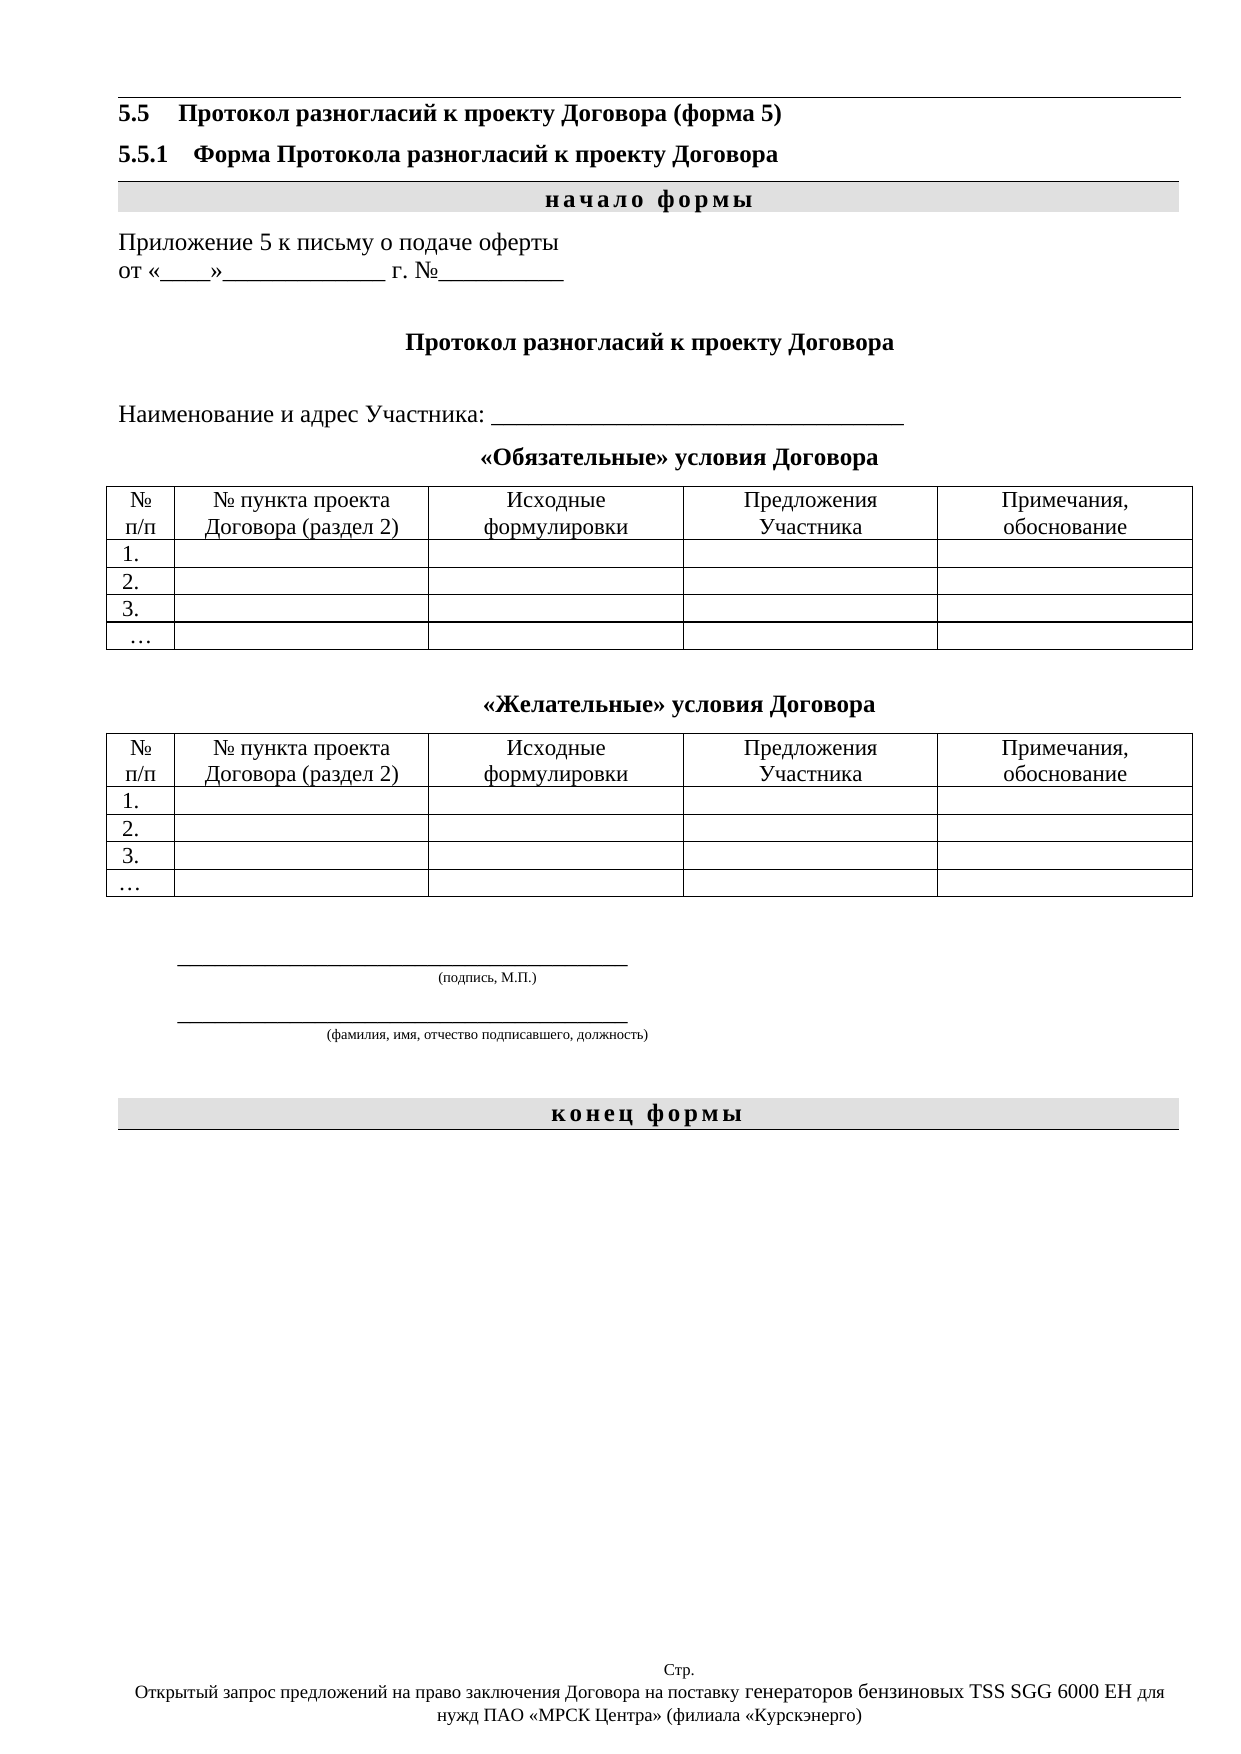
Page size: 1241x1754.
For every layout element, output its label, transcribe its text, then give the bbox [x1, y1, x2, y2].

table_cell [429, 595, 683, 621]
table_cell [938, 842, 1192, 868]
subtitle Форма Протокола разногласий к проекту Договора [118, 139, 1181, 168]
table_cell [938, 815, 1192, 841]
text (подпись, М.П.) [118, 969, 797, 997]
table_cell [429, 623, 683, 649]
table_header Исходные формулировки [429, 734, 683, 786]
text ____________________________________ [118, 997, 1181, 1026]
table_cell [684, 540, 937, 567]
table_cell [684, 815, 937, 841]
text Приложение 5 к письму о подаче оферты от «____»_____________ г. №__________ [118, 227, 1181, 284]
table_cell [107, 787, 174, 814]
text «Обязательные» условия Договора [118, 442, 1181, 471]
table_cell [429, 540, 683, 567]
table_cell [175, 623, 428, 649]
table_cell [175, 787, 428, 814]
table_cell [107, 842, 174, 868]
table_header № п/п [107, 734, 174, 786]
table_cell [175, 540, 428, 567]
table_cell [938, 870, 1192, 896]
table_cell … [107, 623, 174, 649]
table_cell [684, 623, 937, 649]
table_cell [429, 870, 683, 896]
table_cell [684, 595, 937, 621]
text Наименование и адрес Участника: _________________________________ [118, 399, 1181, 428]
table_cell [107, 540, 174, 567]
table_cell [684, 568, 937, 594]
table_cell [107, 815, 174, 841]
table_header Исходные формулировки [429, 487, 683, 539]
table_header Предложения Участника [684, 487, 937, 539]
table_cell [429, 568, 683, 594]
table_cell [938, 595, 1192, 621]
text (фамилия, имя, отчество подписавшего, должность) [118, 1026, 797, 1055]
table_cell [107, 568, 174, 594]
table_cell [429, 787, 683, 814]
table_header Примечания, обоснование [938, 487, 1192, 539]
table_header № п/п [107, 487, 174, 539]
table_cell [938, 540, 1192, 567]
table_cell [175, 842, 428, 868]
text «Желательные» условия Договора [118, 689, 1181, 718]
table_header № пункта проекта Договора (раздел 2) [175, 487, 428, 539]
table_cell [684, 870, 937, 896]
text конец формы [118, 1098, 1179, 1129]
text начало формы [118, 182, 1179, 212]
table_cell [175, 595, 428, 621]
table_cell [938, 787, 1192, 814]
subtitle Протокол разногласий к проекту Договора (форма 5) [118, 98, 1181, 127]
text ____________________________________ [118, 940, 1181, 969]
table_cell [684, 842, 937, 868]
table_cell [429, 815, 683, 841]
table_cell [175, 568, 428, 594]
table_cell … [107, 870, 174, 896]
table_cell [175, 870, 428, 896]
table_header Примечания, обоснование [938, 734, 1192, 786]
table_cell [429, 842, 683, 868]
text Протокол разногласий к проекту Договора [118, 327, 1181, 356]
table_cell [938, 623, 1192, 649]
table_cell [938, 568, 1192, 594]
table_cell [107, 595, 174, 621]
table_cell [684, 787, 937, 814]
table_header Предложения Участника [684, 734, 937, 786]
table_header № пункта проекта Договора (раздел 2) [175, 734, 428, 786]
table_cell [175, 815, 428, 841]
